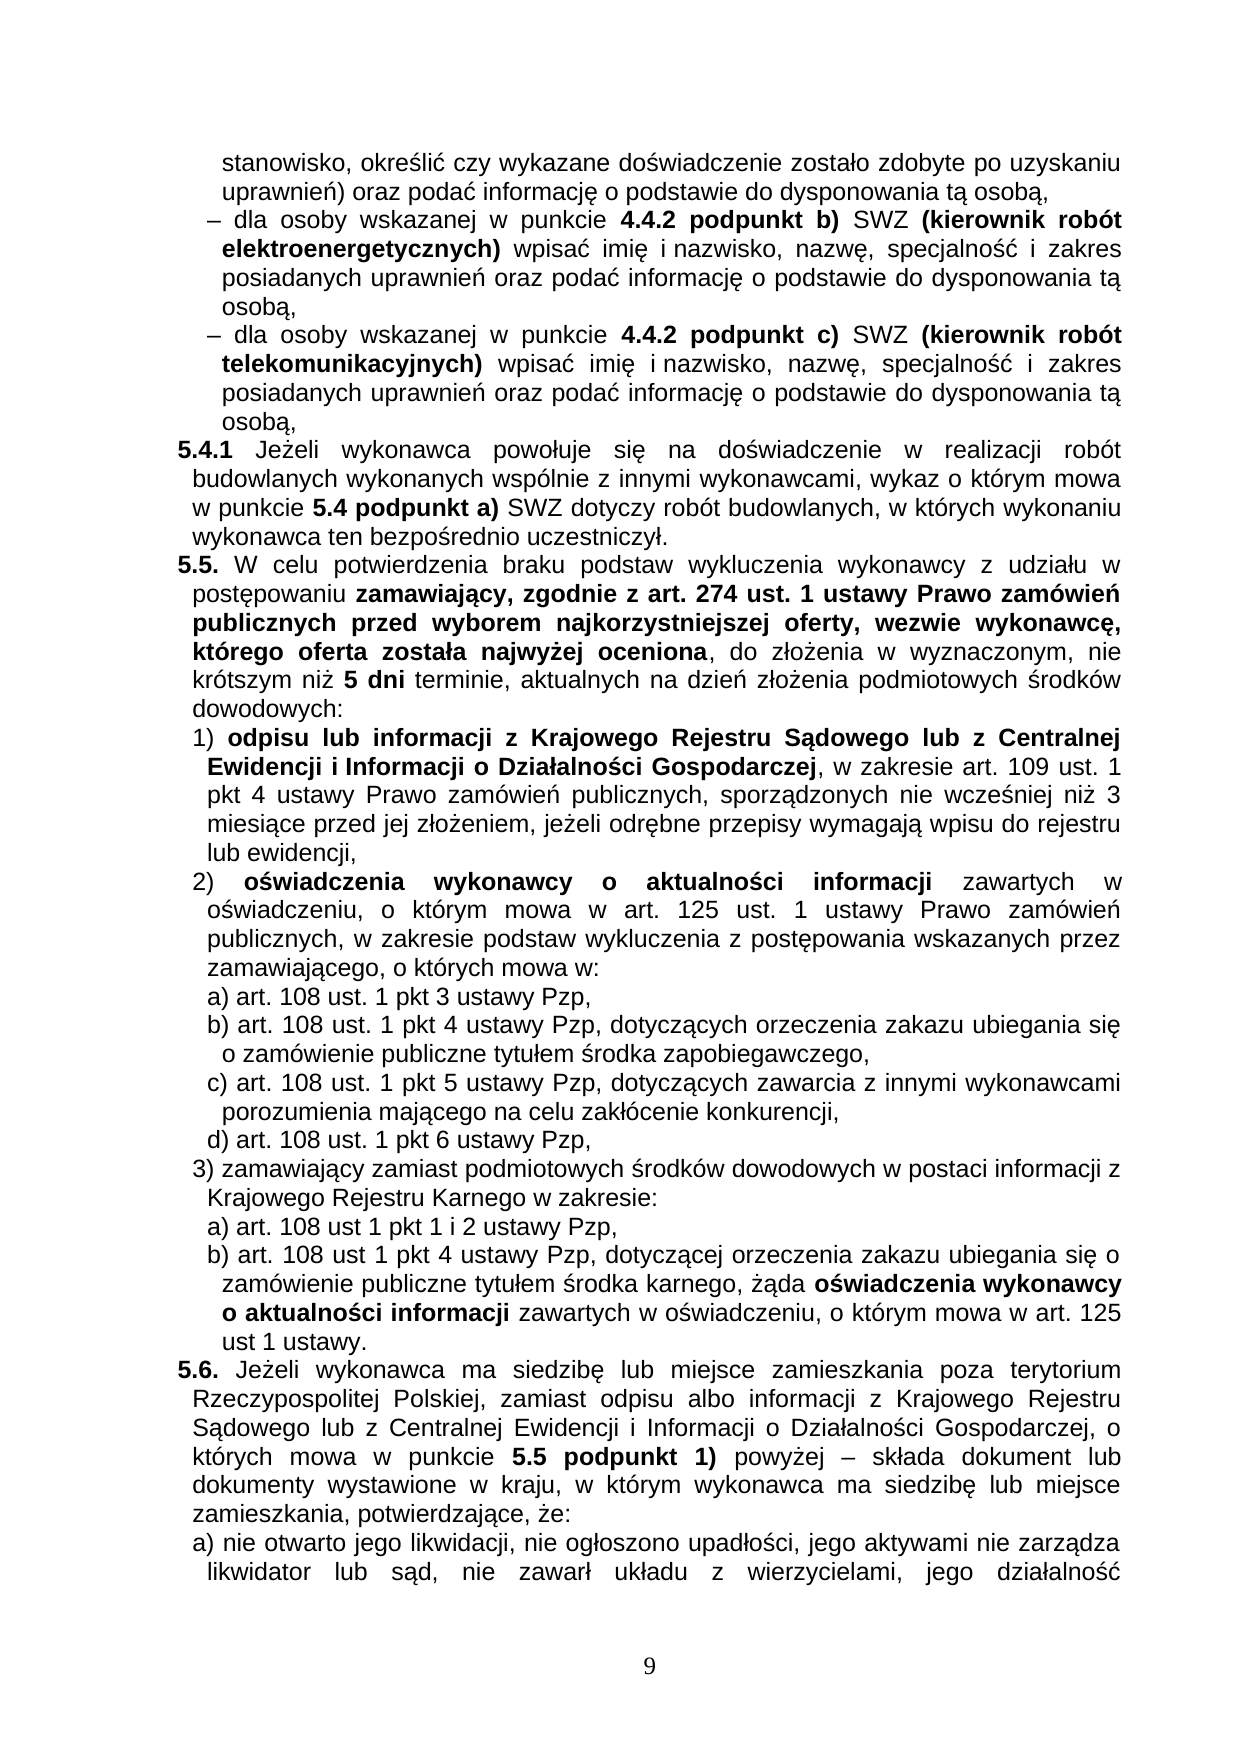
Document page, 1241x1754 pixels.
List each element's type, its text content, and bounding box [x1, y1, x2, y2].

text b) art. 108 ust 1 pkt 4 ustawy Pzp, dotyczącej orzeczenia zakazu ubiegania się o zamówienie publiczne tytułem środka karnego, żąda oświadczenia wykonawcy o aktualności informacji zawartych w oświadczeniu, o którym mowa w art. 125 ust 1 ustawy. [207, 1240, 1122, 1355]
text 5.5. W celu potwierdzenia braku podstaw wykluczenia wykonawcy z udziału w postępowaniu zamawiający, zgodnie z art. 274 ust. 1 ustawy Prawo zamówień publicznych przed wyborem najkorzystniejszej oferty, wezwie wykonawcę, którego oferta została najwyżej oceniona, do złożenia w wyznaczonym, nie krótszym niż 5 dni terminie, aktualnych na dzień złożenia podmiotowych środków dowodowych: [177, 550, 1122, 723]
text b) art. 108 ust. 1 pkt 4 ustawy Pzp, dotyczących orzeczenia zakazu ubiegania się o zamówienie publiczne tytułem środka zapobiegawczego, [207, 1010, 1122, 1068]
text 2) oświadczenia wykonawcy o aktualności informacji zawartych w oświadczeniu, o którym mowa w art. 125 ust. 1 ustawy Prawo zamówień publicznych, w zakresie podstaw wykluczenia z postępowania wskazanych przez zamawiającego, o których mowa w: [192, 866, 1122, 981]
text 5.6. Jeżeli wykonawca ma siedzibę lub miejsce zamieszkania poza terytorium Rzeczypospolitej Polskiej, zamiast odpisu albo informacji z Krajowego Rejestru Sądowego lub z Centralnej Ewidencji i Informacji o Działalności Gospodarczej, o których mowa w punkcie 5.5 podpunkt 1) powyżej – składa dokument lub dokumenty wystawione w kraju, w którym wykonawca ma siedzibę lub miejsce zamieszkania, potwierdzające, że: [177, 1355, 1122, 1528]
text 1) odpisu lub informacji z Krajowego Rejestru Sądowego lub z Centralnej Ewidencji i Informacji o Działalności Gospodarczej, w zakresie art. 109 ust. 1 pkt 4 ustawy Prawo zamówień publicznych, sporządzonych nie wcześniej niż 3 miesiące przed jej złożeniem, jeżeli odrębne przepisy wymagają wpisu do rejestru lub ewidencji, [192, 723, 1122, 866]
text – dla osoby wskazanej w punkcie 4.4.2 podpunkt c) SWZ (kierownik robót telekomunikacyjnych) wpisać imię i nazwisko, nazwę, specjalność i zakres posiadanych uprawnień oraz podać informację o podstawie do dysponowania tą osobą, [207, 320, 1122, 435]
text c) art. 108 ust. 1 pkt 5 ustawy Pzp, dotyczących zawarcia z innymi wykonawcami porozumienia mającego na celu zakłócenie konkurencji, [207, 1068, 1122, 1125]
text d) art. 108 ust. 1 pkt 6 ustawy Pzp, [207, 1125, 1122, 1154]
text a) art. 108 ust. 1 pkt 3 ustawy Pzp, [207, 981, 1122, 1010]
text a) art. 108 ust 1 pkt 1 i 2 ustawy Pzp, [207, 1211, 1122, 1240]
text 5.4.1 Jeżeli wykonawca powołuje się na doświadczenie w realizacji robót budowlanych wykonanych wspólnie z innymi wykonawcami, wykaz o którym mowa w punkcie 5.4 podpunkt a) SWZ dotyczy robót budowlanych, w których wykonaniu wykonawca ten bezpośrednio uczestniczył. [177, 435, 1122, 550]
text – dla osoby wskazanej w punkcie 4.4.2 podpunkt b) SWZ (kierownik robót elektroenergetycznych) wpisać imię i nazwisko, nazwę, specjalność i zakres posiadanych uprawnień oraz podać informację o podstawie do dysponowania tą osobą, [207, 205, 1122, 320]
text 3) zamawiający zamiast podmiotowych środków dowodowych w postaci informacji z Krajowego Rejestru Karnego w zakresie: [192, 1154, 1122, 1211]
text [192, 1528, 1122, 1585]
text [207, 148, 1122, 205]
